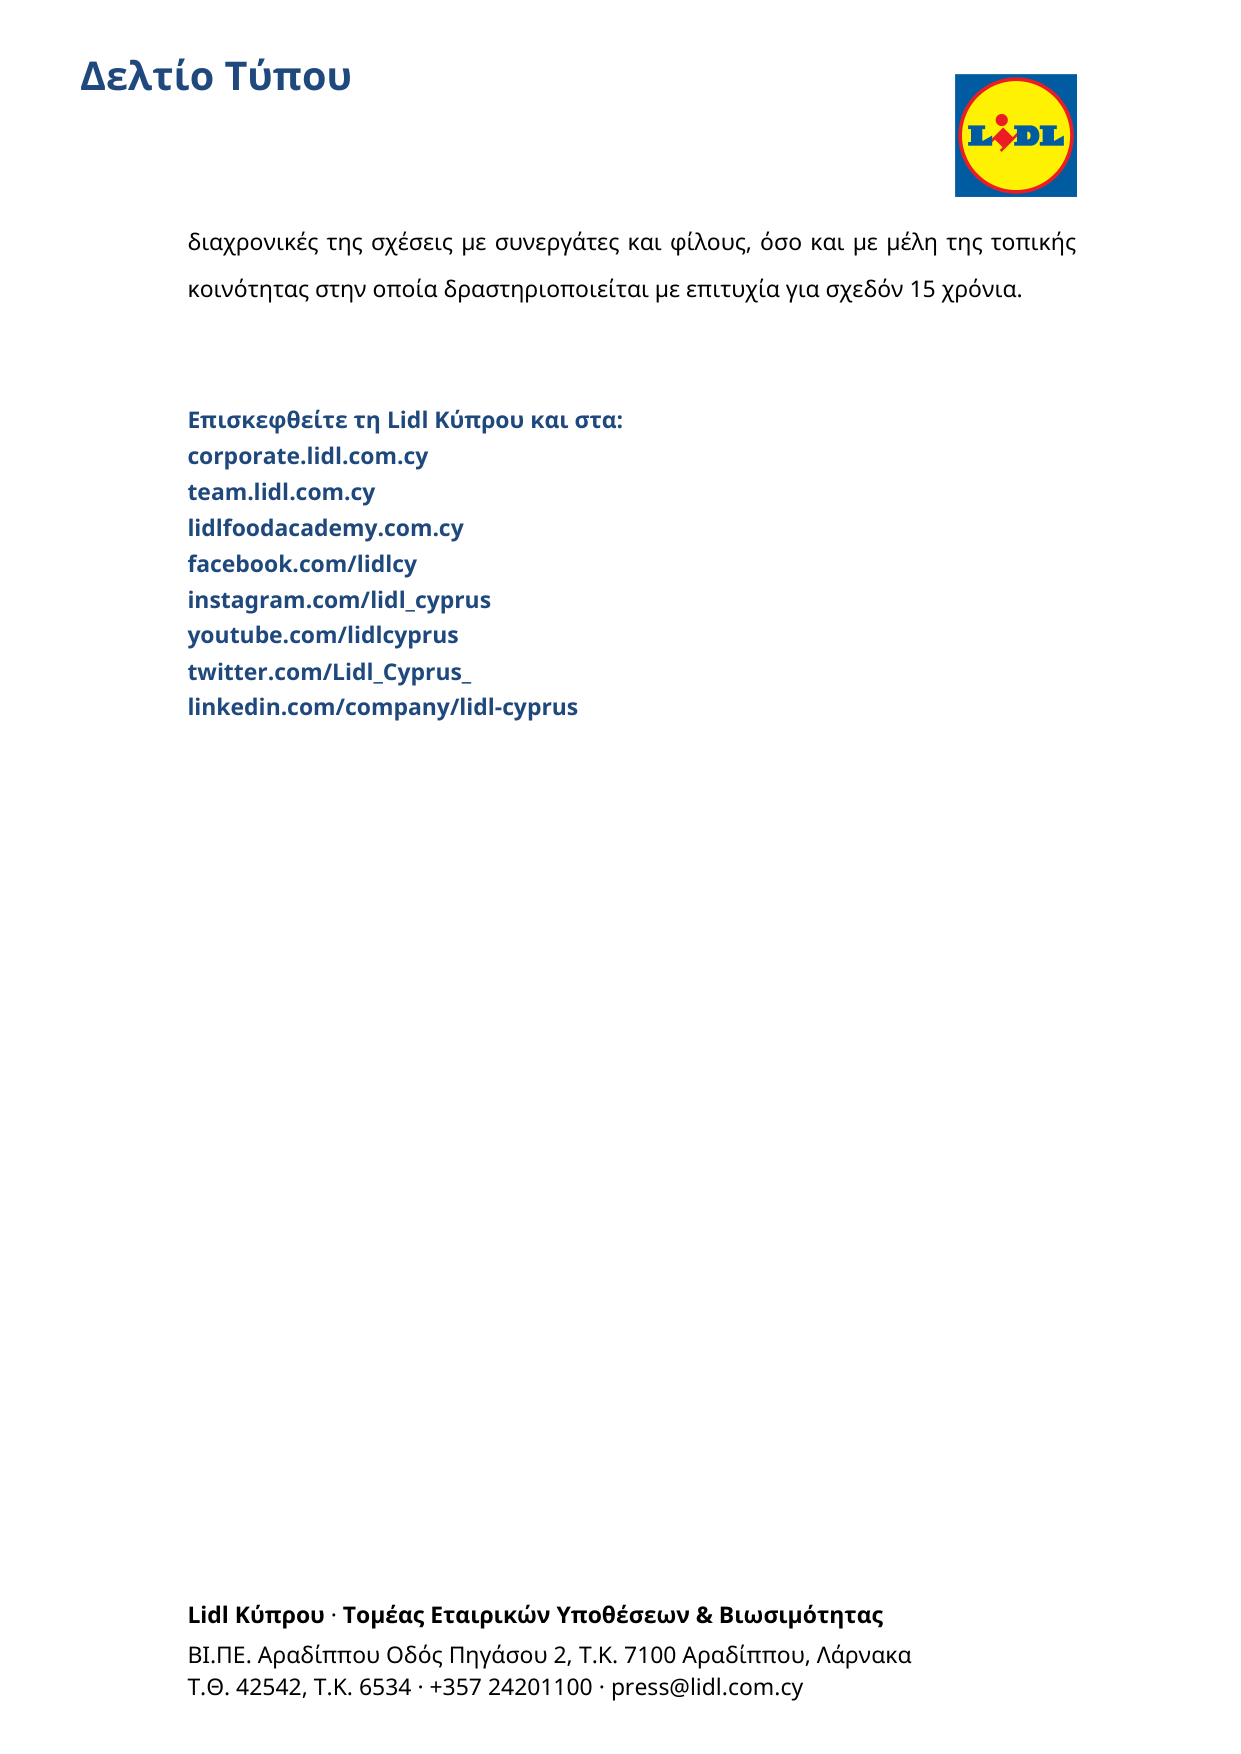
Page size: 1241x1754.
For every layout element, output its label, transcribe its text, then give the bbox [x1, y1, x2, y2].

text Επισκεφθείτε τη Lidl Κύπρου και στα: [187, 404, 1078, 435]
text corporate.lidl.com.cy [187, 440, 1078, 471]
text facebook.com/lidlcy [187, 548, 1078, 579]
text linkedin.com/company/lidl-cyprus [187, 691, 1078, 723]
text lidlfoodacademy.com.cy [187, 512, 1078, 543]
text youtube.com/lidlcyprus [187, 619, 1078, 651]
text team.lidl.com.cy [187, 476, 1078, 507]
text instagram.com/lidl_cyprus [187, 583, 1078, 615]
text twitter.com/Lidl_Cyprus_ [187, 655, 1078, 687]
picture [954, 73, 1078, 198]
